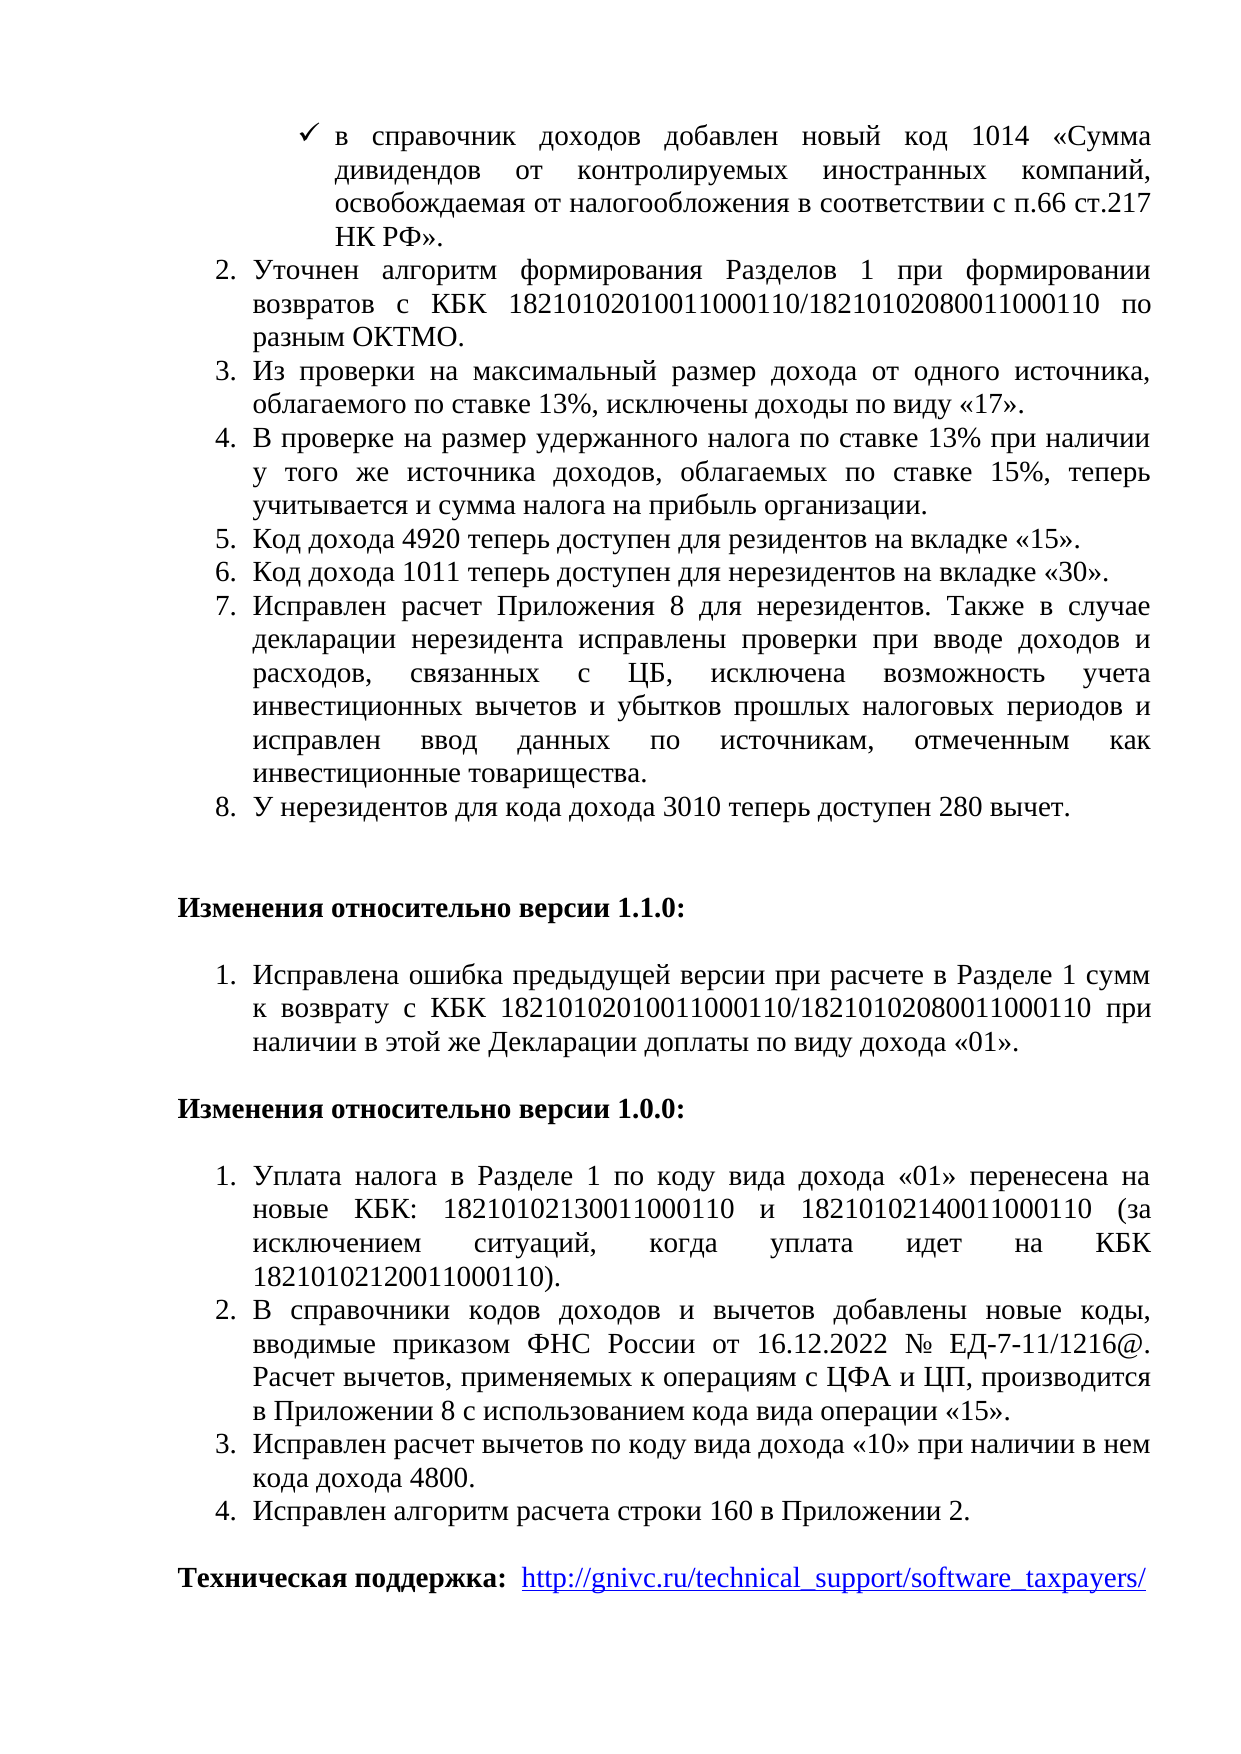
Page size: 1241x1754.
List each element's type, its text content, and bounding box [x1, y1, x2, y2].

list У нерезидентов для кода дохода 3010 теперь доступен 280 вычет. [215, 789, 1152, 823]
list Уплата налога в Разделе 1 по коду вида дохода «01» перенесена на новые КБК: 18210102130011000110 и 18210102140011000110 (за исключением ситуаций, когда уплата идет на КБК 18210102120011000110). [215, 1158, 1152, 1292]
list Код дохода 4920 теперь доступен для резидентов на вкладке «15». [215, 521, 1152, 554]
list Код дохода 1011 теперь доступен для нерезидентов на вкладке «30». [215, 554, 1152, 588]
list Из проверки на максимальный размер дохода от одного источника, облагаемого по ставке 13%, исключены доходы по виду «17». [215, 353, 1152, 420]
text Изменения относительно версии 1.0.0: [177, 1091, 1152, 1124]
list Исправлен расчет Приложения 8 для нерезидентов. Также в случае декларации нерезидента исправлены проверки при вводе доходов и расходов, связанных с ЦБ, исключена возможность учета инвестиционных вычетов и убытков прошлых налоговых периодов и исправлен ввод данных по источникам, отмеченным как инвестиционные товарищества. [215, 588, 1152, 789]
list В проверке на размер удержанного налога по ставке 13% при наличии у того же источника доходов, облагаемых по ставке 15%, теперь учитывается и сумма налога на прибыль организации. [215, 420, 1152, 521]
list в справочник доходов добавлен новый код 1014 «Сумма дивидендов от контролируемых иностранных компаний, освобождаемая от налогообложения в соответствии с п.66 ст.217 НК РФ». [297, 118, 1152, 252]
list Исправлена ошибка предыдущей версии при расчете в Разделе 1 сумм к возврату с КБК 18210102010011000110/18210102080011000110 при наличии в этой же Декларации доплаты по виду дохода «01». [215, 957, 1152, 1057]
list В справочники кодов доходов и вычетов добавлены новые коды, вводимые приказом ФНС России от 16.12.2022 № ЕД-7-11/1216@. Расчет вычетов, применяемых к операциям с ЦФА и ЦП, производится в Приложении 8 с использованием кода вида операции «15». [215, 1292, 1152, 1426]
list Исправлен алгоритм расчета строки 160 в Приложении 2. [215, 1493, 1152, 1527]
list Исправлен расчет вычетов по коду вида дохода «10» при наличии в нем кода дохода 4800. [215, 1426, 1152, 1493]
text Техническая поддержка: http://gnivc.ru/technical_support/software_taxpayers/ [177, 1561, 1152, 1594]
list Уточнен алгоритм формирования Разделов 1 при формировании возвратов с КБК 18210102010011000110/18210102080011000110 по разным ОКТМО. [215, 252, 1152, 353]
text Изменения относительно версии 1.1.0: [177, 890, 1152, 923]
